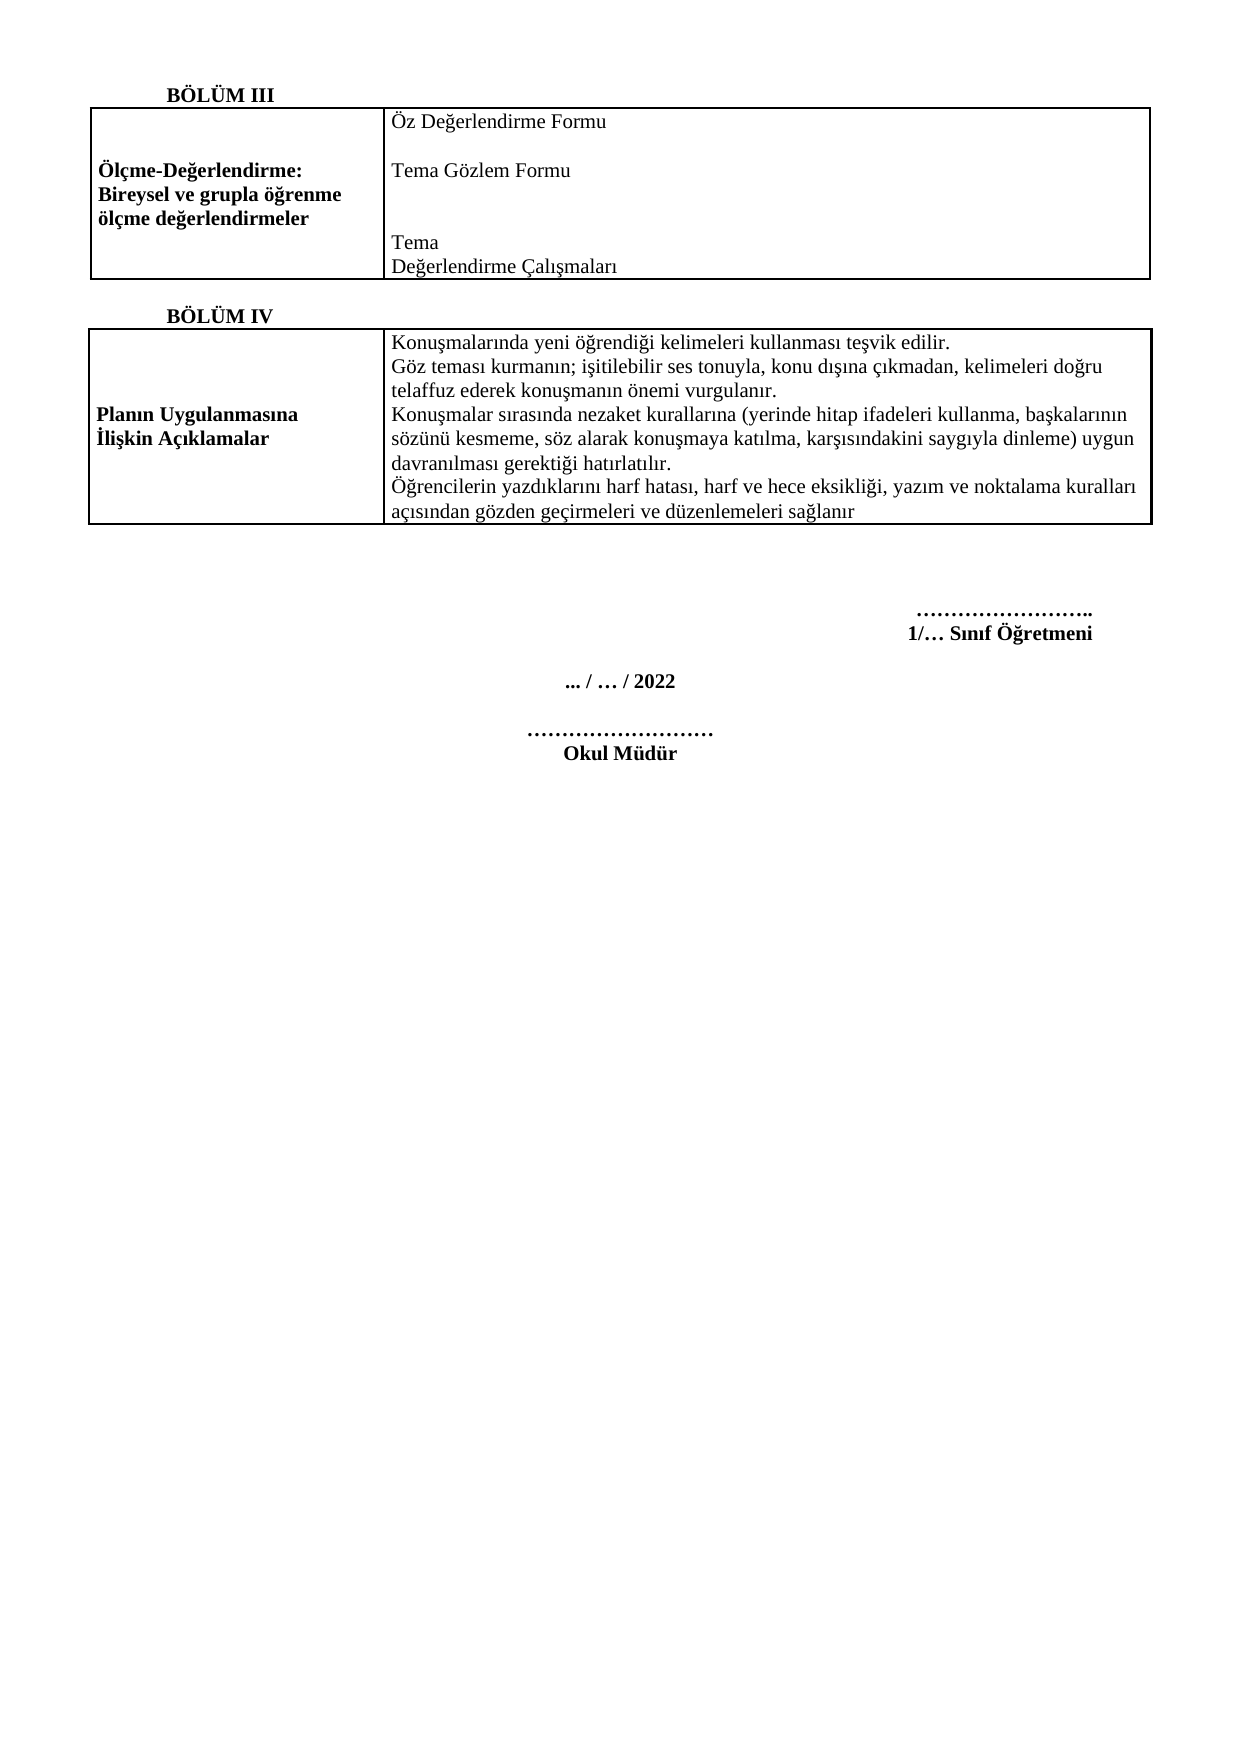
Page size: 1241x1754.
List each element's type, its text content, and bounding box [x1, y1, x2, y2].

table_header Ölçme-Değerlendirme: Bireysel ve grupla öğrenme ölçme değerlendirmeler [92, 109, 383, 278]
table_header Konuşmalarında yeni öğrendiği kelimeleri kullanması teşvik edilir. Göz teması kurmanın; işitilebilir ses tonuyla, konu dışına çıkmadan, kelimeleri doğru telaffuz ederek konuşmanın önemi vurgulanır. Konuşmalar sırasında nezaket kurallarına (yerinde hitap ifadeleri kullanma, başkalarının sözünü kesmeme, söz alarak konuşmaya katılma, karşısındakini saygıyla dinleme) uygun davranılması gerektiği hatırlatılır. Öğrencilerin yazdıklarını harf hatası, harf ve hece eksikliği, yazım ve noktalama kuralları açısından gözden geçirmeleri ve düzenlemeleri sağlanır [385, 330, 1150, 523]
subtitle BÖLÜM IV [148, 304, 1093, 328]
text ……………………… [148, 717, 1093, 741]
text …………………….. [148, 597, 1093, 621]
table_header Planın Uygulanmasına İlişkin Açıklamalar [90, 330, 383, 523]
subtitle BÖLÜM III [148, 83, 1093, 107]
text 1/… Sınıf Öğretmeni [148, 621, 1093, 645]
text Okul Müdür [148, 741, 1093, 765]
table_header Öz Değerlendirme Formu Tema Gözlem Formu Tema Değerlendirme Çalışmaları [385, 109, 1149, 278]
text ... / … / 2022 [148, 669, 1093, 693]
